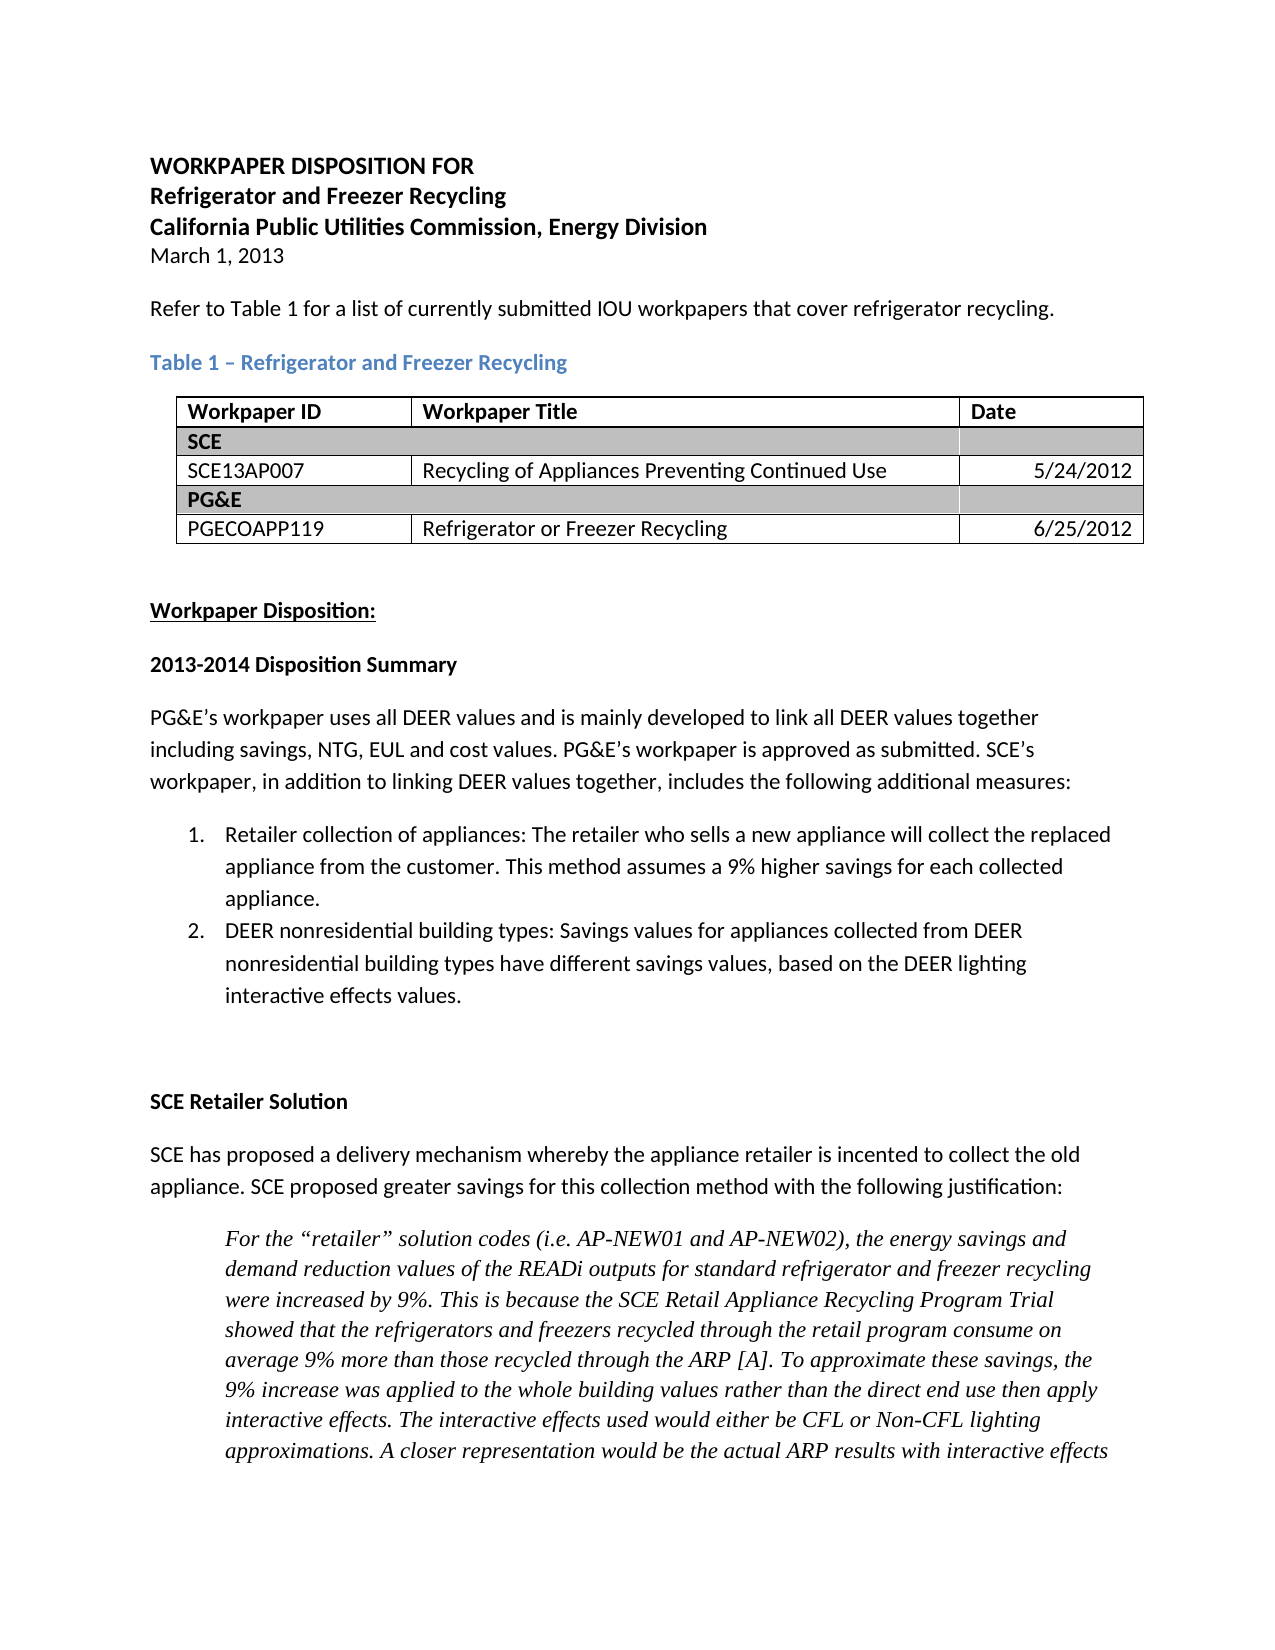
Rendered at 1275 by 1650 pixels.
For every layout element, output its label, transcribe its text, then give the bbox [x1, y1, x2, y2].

text Workpaper Disposition: [150, 597, 1125, 625]
text Refrigerator and Freezer Recycling [150, 181, 1125, 211]
list Retailer collection of appliances: The retailer who sells a new appliance will collect the replaced appliance from the customer. This method assumes a 9% higher savings for each collected appliance. [187, 820, 1125, 912]
text Refer to Table 1 for a list of currently submitted IOU workpapers that cover refrigerator recycling. [150, 294, 1125, 323]
list DEER nonresidential building types: Savings values for appliances collected from DEER nonresidential building types have different savings values, based on the DEER lighting interactive effects values. [187, 917, 1125, 1009]
table_cell SCE [177, 428, 411, 455]
text 2013-2014 Disposition Summary [150, 650, 1125, 678]
text SCE Retailer Solution [150, 1087, 1125, 1115]
text SCE has proposed a delivery mechanism whereby the appliance retailer is incented to collect the old appliance. SCE proposed greater savings for this collection method with the following justification: [150, 1140, 1125, 1200]
table_header Workpaper Title [412, 398, 959, 426]
table_cell Recycling of Appliances Preventing Continued Use [412, 456, 959, 484]
table_cell PG&E [177, 486, 411, 513]
text PG&E’s workpaper uses all DEER values and is mainly developed to link all DEER values together including savings, NTG, EUL and cost values. PG&E’s workpaper is approved as submitted. SCE’s workpaper, in addition to linking DEER values together, includes the following additional measures: [150, 703, 1125, 795]
table_cell Refrigerator or Freezer Recycling [412, 515, 959, 543]
table_cell [960, 486, 1143, 513]
table_cell [411, 428, 959, 455]
table_header Date [960, 398, 1143, 426]
table_header Workpaper ID [177, 398, 411, 426]
table_cell 6/25/2012 [960, 515, 1143, 543]
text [225, 1225, 1125, 1463]
text Table 1 – Refrigerator and Freezer Recycling [150, 348, 1125, 376]
text WORKPAPER DISPOSITION FOR [150, 150, 1125, 181]
table_cell [411, 486, 959, 513]
text California Public Utilities Commission, Energy Division [150, 211, 1125, 242]
table_cell 5/24/2012 [960, 456, 1143, 484]
text March 1, 2013 [150, 242, 1125, 269]
table_cell PGECOAPP119 [177, 515, 411, 543]
table_cell [960, 428, 1143, 455]
table_cell SCE13AP007 [177, 456, 411, 484]
